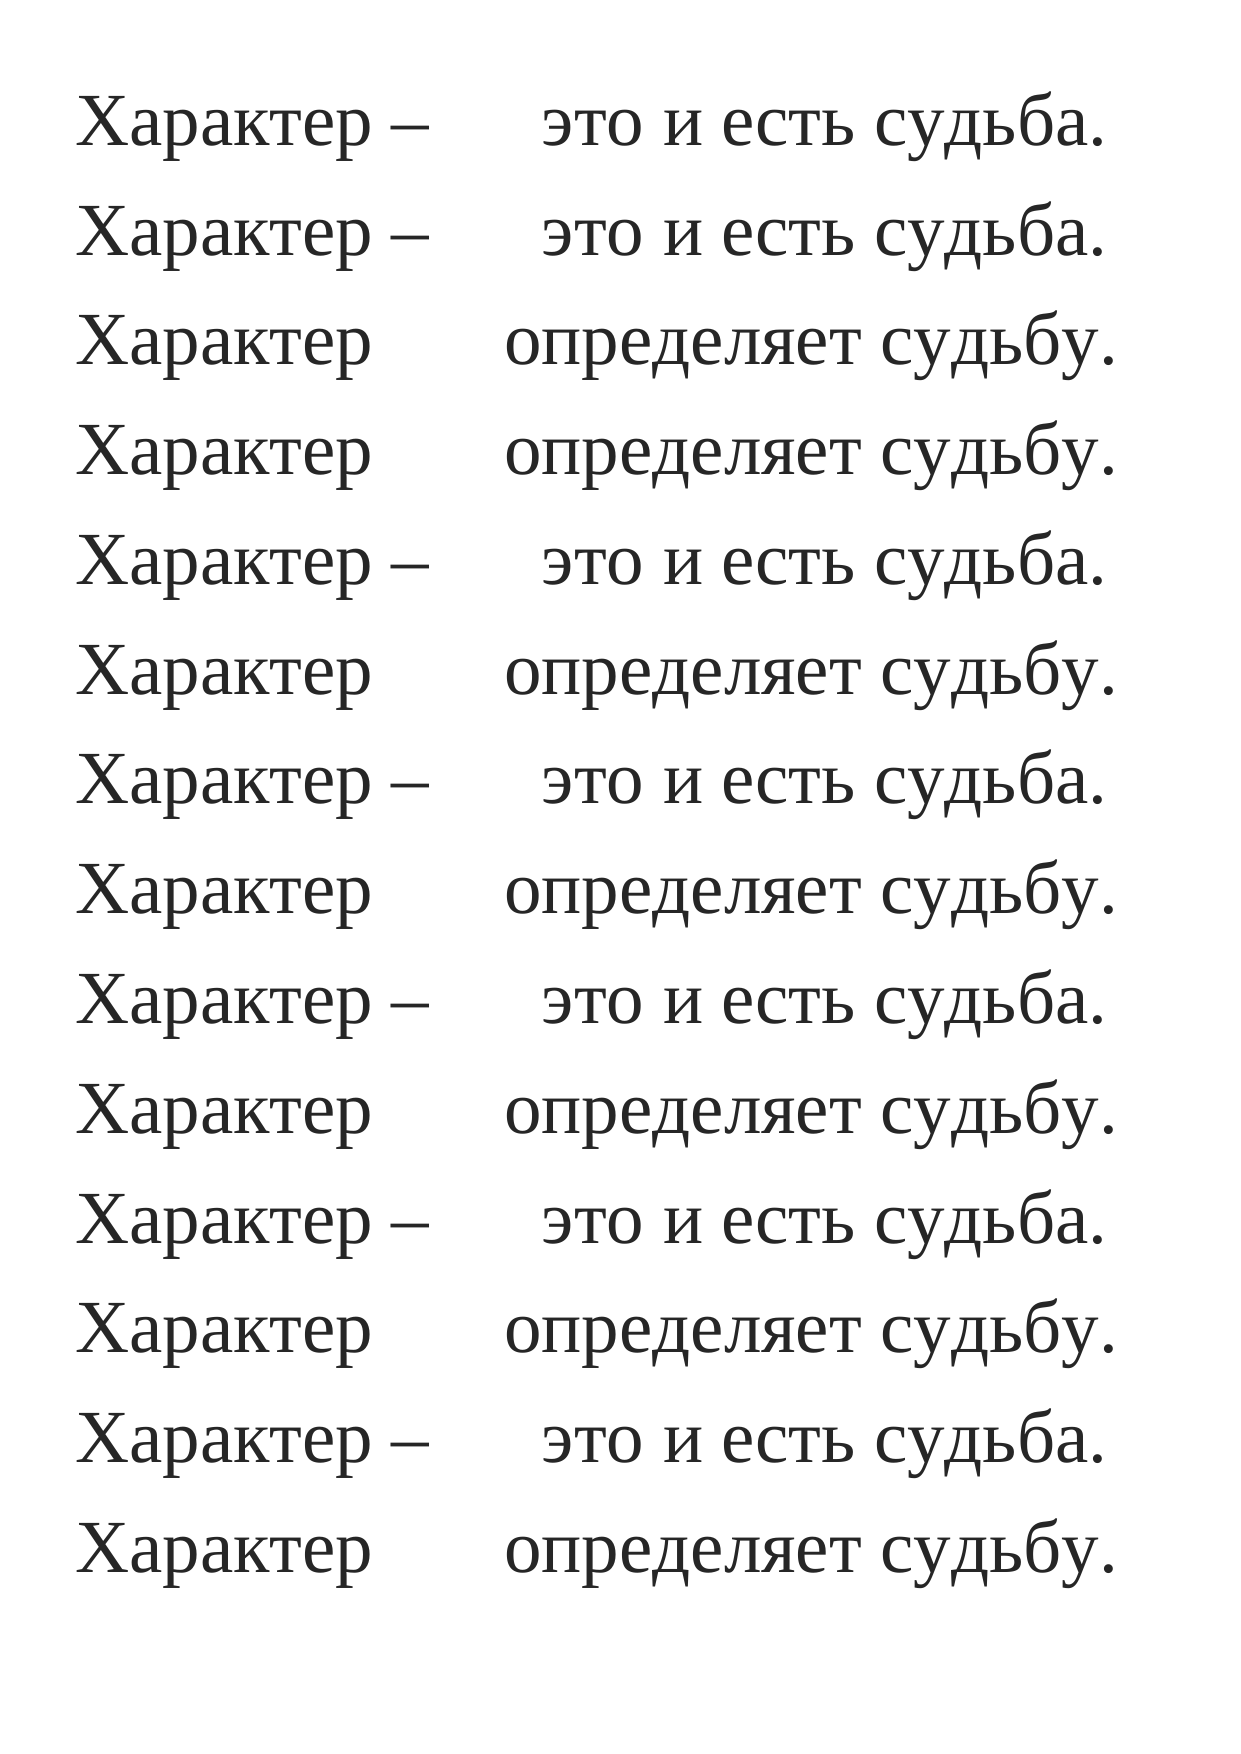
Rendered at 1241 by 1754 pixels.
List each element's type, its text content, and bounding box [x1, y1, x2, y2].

text Характер определяет судьбу. [75, 1063, 1165, 1149]
text Характер определяет судьбу. [75, 1283, 1165, 1369]
text Характер – это и есть судьба. [75, 185, 1165, 271]
text Характер – это и есть судьба. [75, 514, 1165, 600]
text Характер – это и есть судьба. [75, 1392, 1165, 1479]
text Характер определяет судьбу. [75, 624, 1165, 710]
text Характер – это и есть судьба. [75, 1173, 1165, 1259]
text Характер определяет судьбу. [75, 294, 1165, 381]
text Характер – это и есть судьба. [75, 953, 1165, 1039]
text Характер определяет судьбу. [75, 843, 1165, 930]
text Характер определяет судьбу. [75, 404, 1165, 491]
text Характер определяет судьбу. [75, 1502, 1165, 1588]
text Характер – это и есть судьба. [75, 734, 1165, 820]
text Характер – это и есть судьба. [75, 75, 1165, 161]
